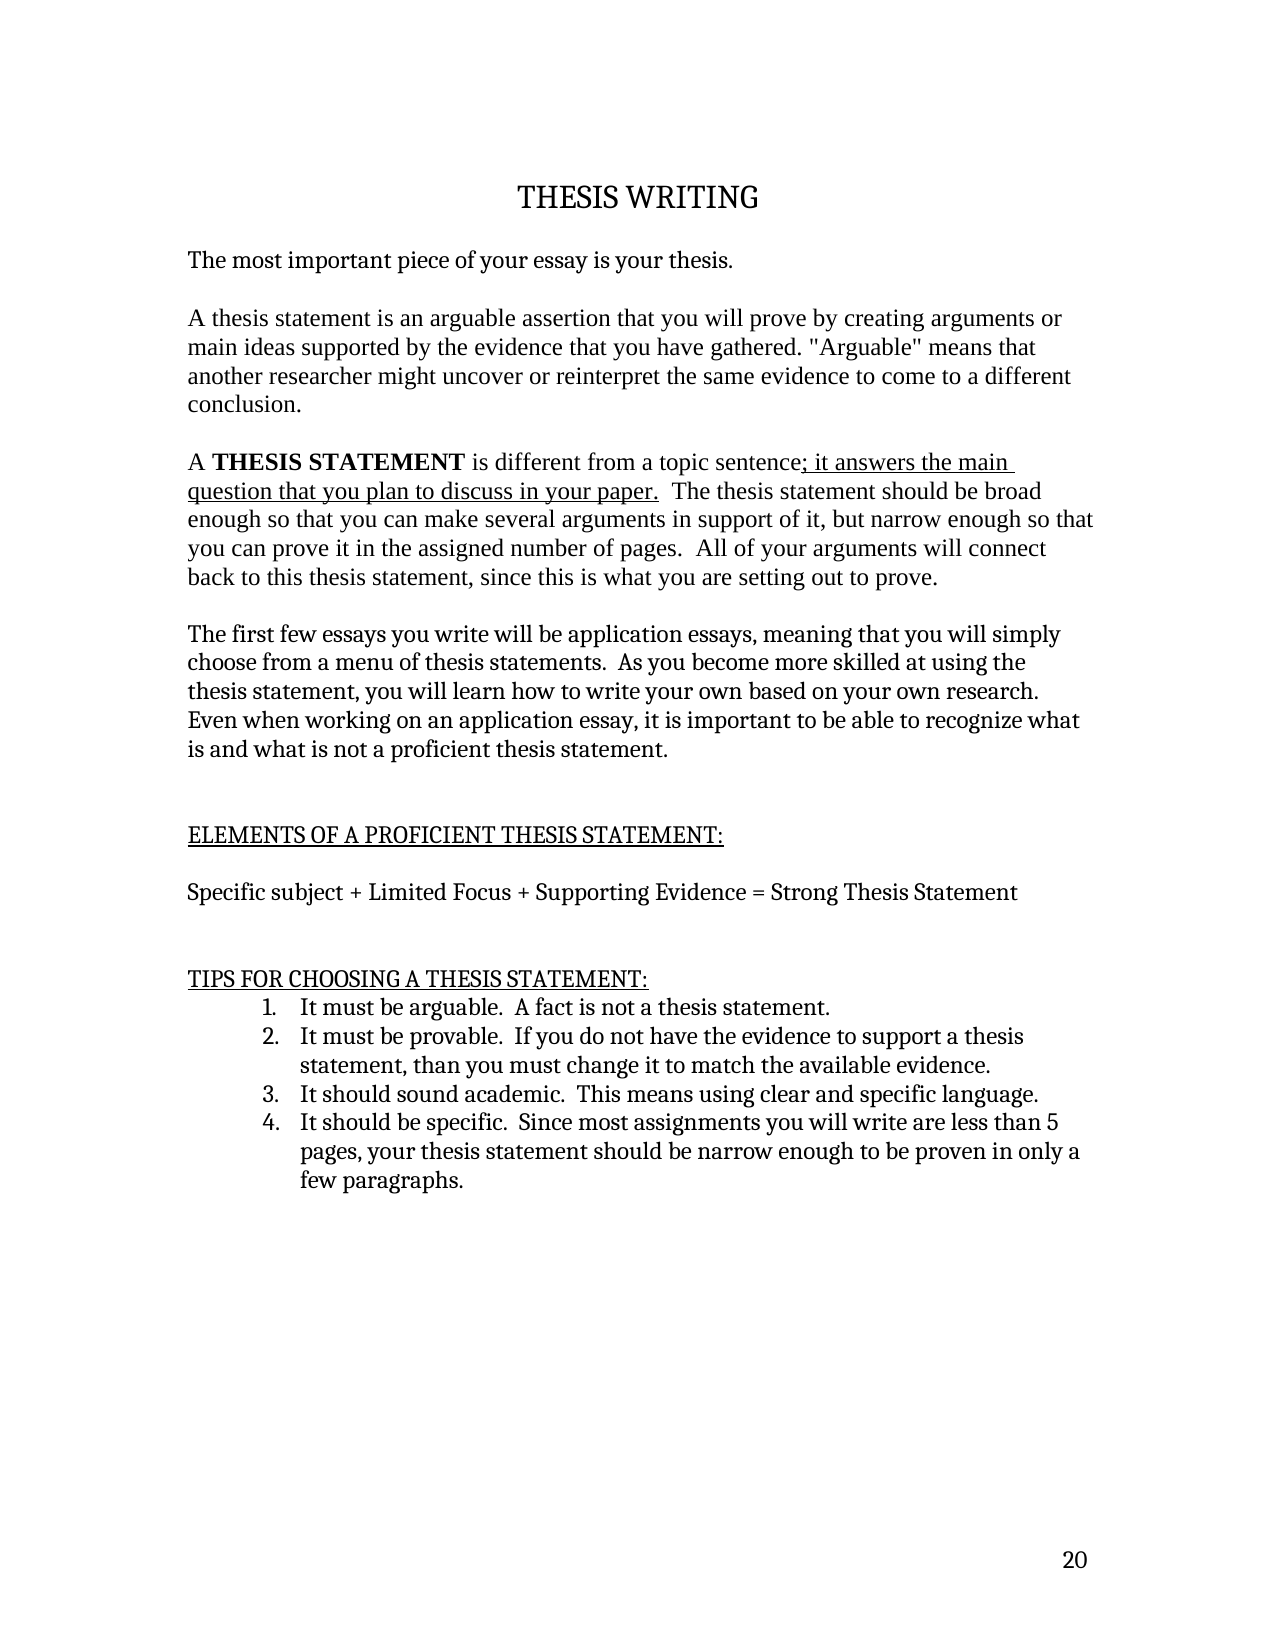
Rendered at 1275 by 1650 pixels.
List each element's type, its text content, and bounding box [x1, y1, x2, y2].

list It must be provable. If you do not have the evidence to support a thesis statement, than you must change it to match the available evidence. [262, 1022, 1087, 1079]
list It should be specific. Since most assignments you will write are less than 5 pages, your thesis statement should be narrow enough to be proven in only a few paragraphs. [262, 1108, 1087, 1194]
text The first few essays you write will be application essays, meaning that you will simply choose from a menu of thesis statements. As you become more skilled at using the thesis statement, you will learn how to write your own based on your own research. Even when working on an application essay, it is important to be able to recognize what is and what is not a proficient thesis statement. [187, 619, 1087, 763]
text A thesis statement is an arguable assertion that you will prove by creating arguments or main ideas supported by the evidence that you have gathered. "Arguable" means that another researcher might uncover or reinterpret the same evidence to come to a different conclusion. [187, 303, 1097, 418]
text The most important piece of your essay is your thesis. [187, 246, 1087, 274]
text THESIS WRITING [187, 179, 1087, 217]
list It must be arguable. A fact is not a thesis statement. [262, 993, 1087, 1022]
text A THESIS STATEMENT is different from a topic sentence; it answers the main question that you plan to discuss in your paper. The thesis statement should be broad enough so that you can make several arguments in support of it, but narrow enough so that you can prove it in the assigned number of pages. All of your arguments will connect back to this thesis statement, since this is what you are setting out to prove. [187, 447, 1097, 591]
list It should sound academic. This means using clear and specific language. [262, 1079, 1087, 1108]
text TIPS FOR CHOOSING A THESIS STATEMENT: [187, 964, 1087, 993]
text Specific subject + Limited Focus + Supporting Evidence = Strong Thesis Statement [187, 878, 1087, 907]
text ELEMENTS OF A PROFICIENT THESIS STATEMENT: [187, 821, 1087, 849]
